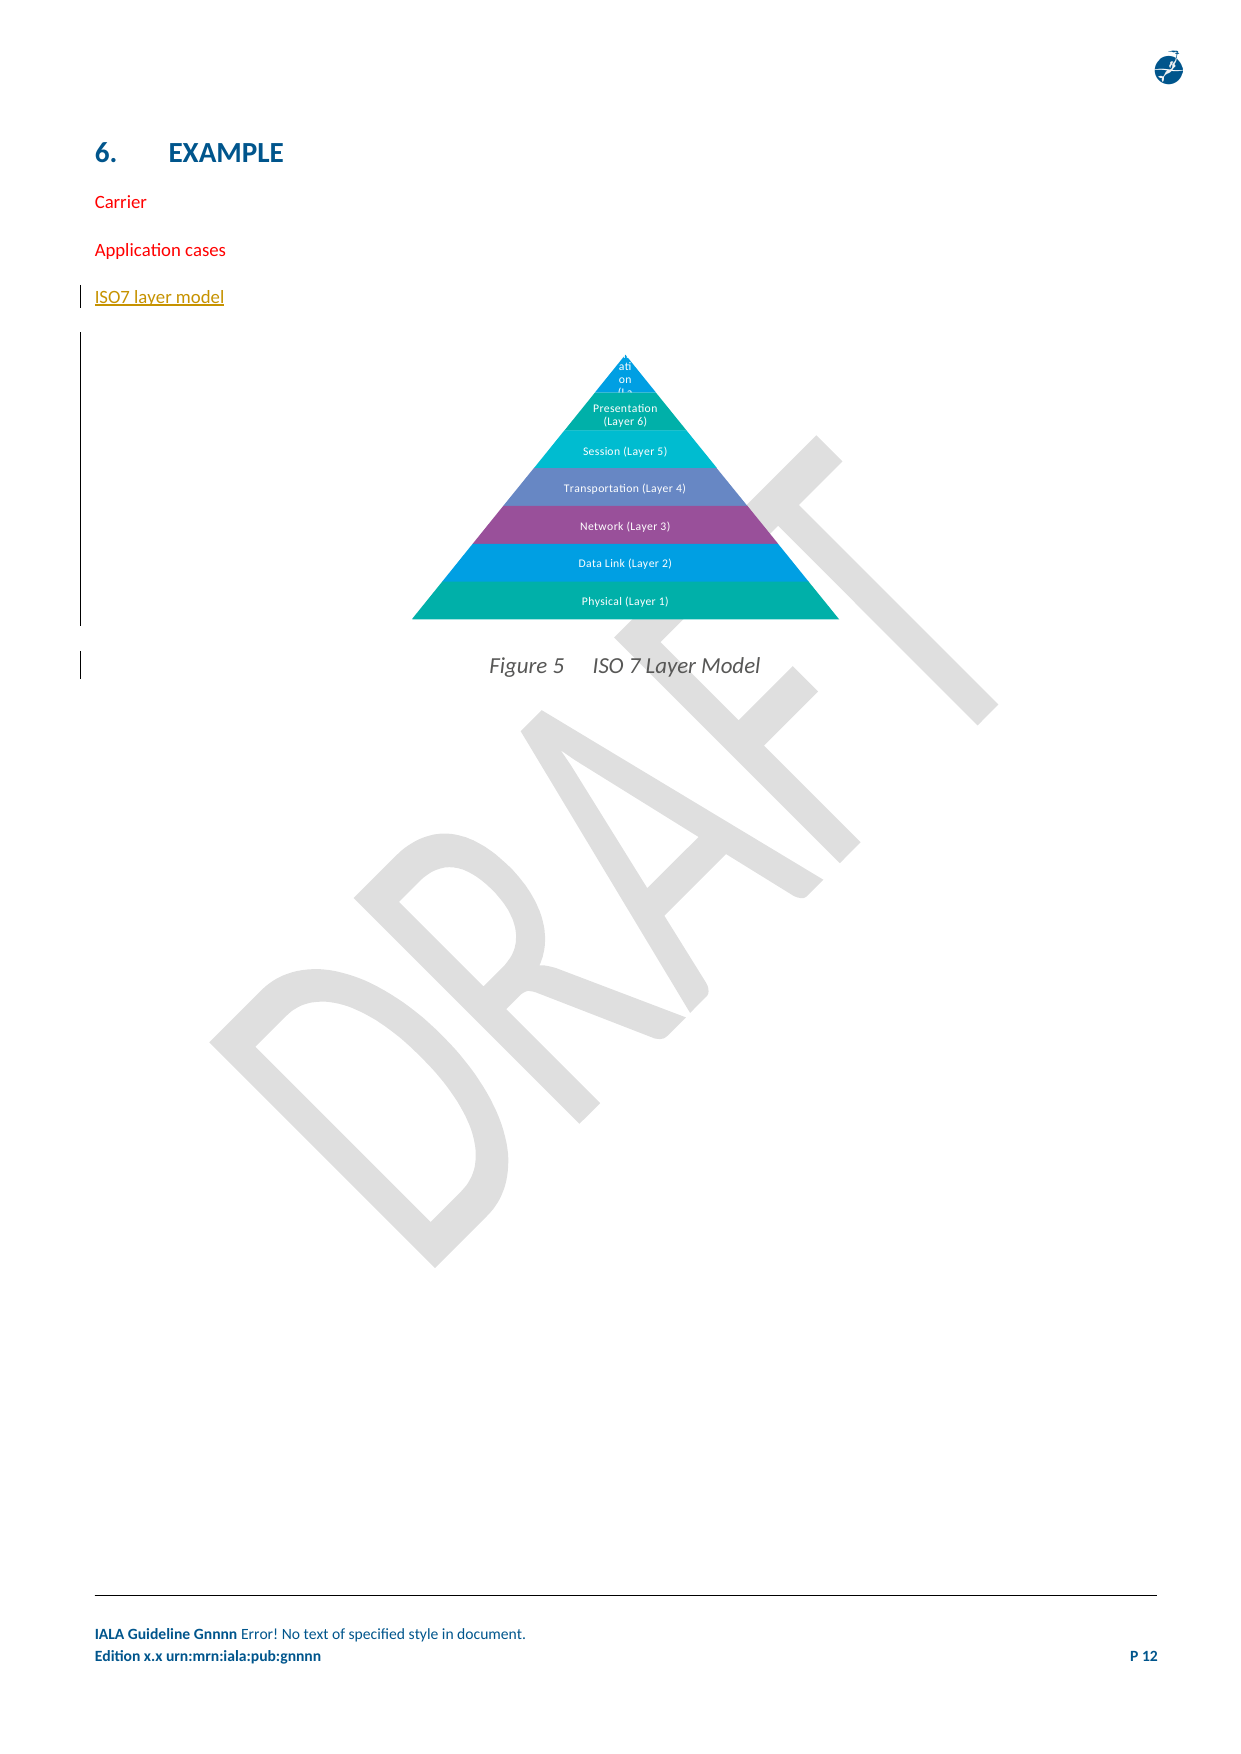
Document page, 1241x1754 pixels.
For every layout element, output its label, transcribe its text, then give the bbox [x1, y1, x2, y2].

text ISO 7 Layer Model [94, 651, 1157, 679]
text Carrier [94, 191, 1157, 213]
picture [1123, 0, 1241, 119]
subtitle Example [94, 134, 1157, 170]
text Application cases [94, 238, 1157, 261]
